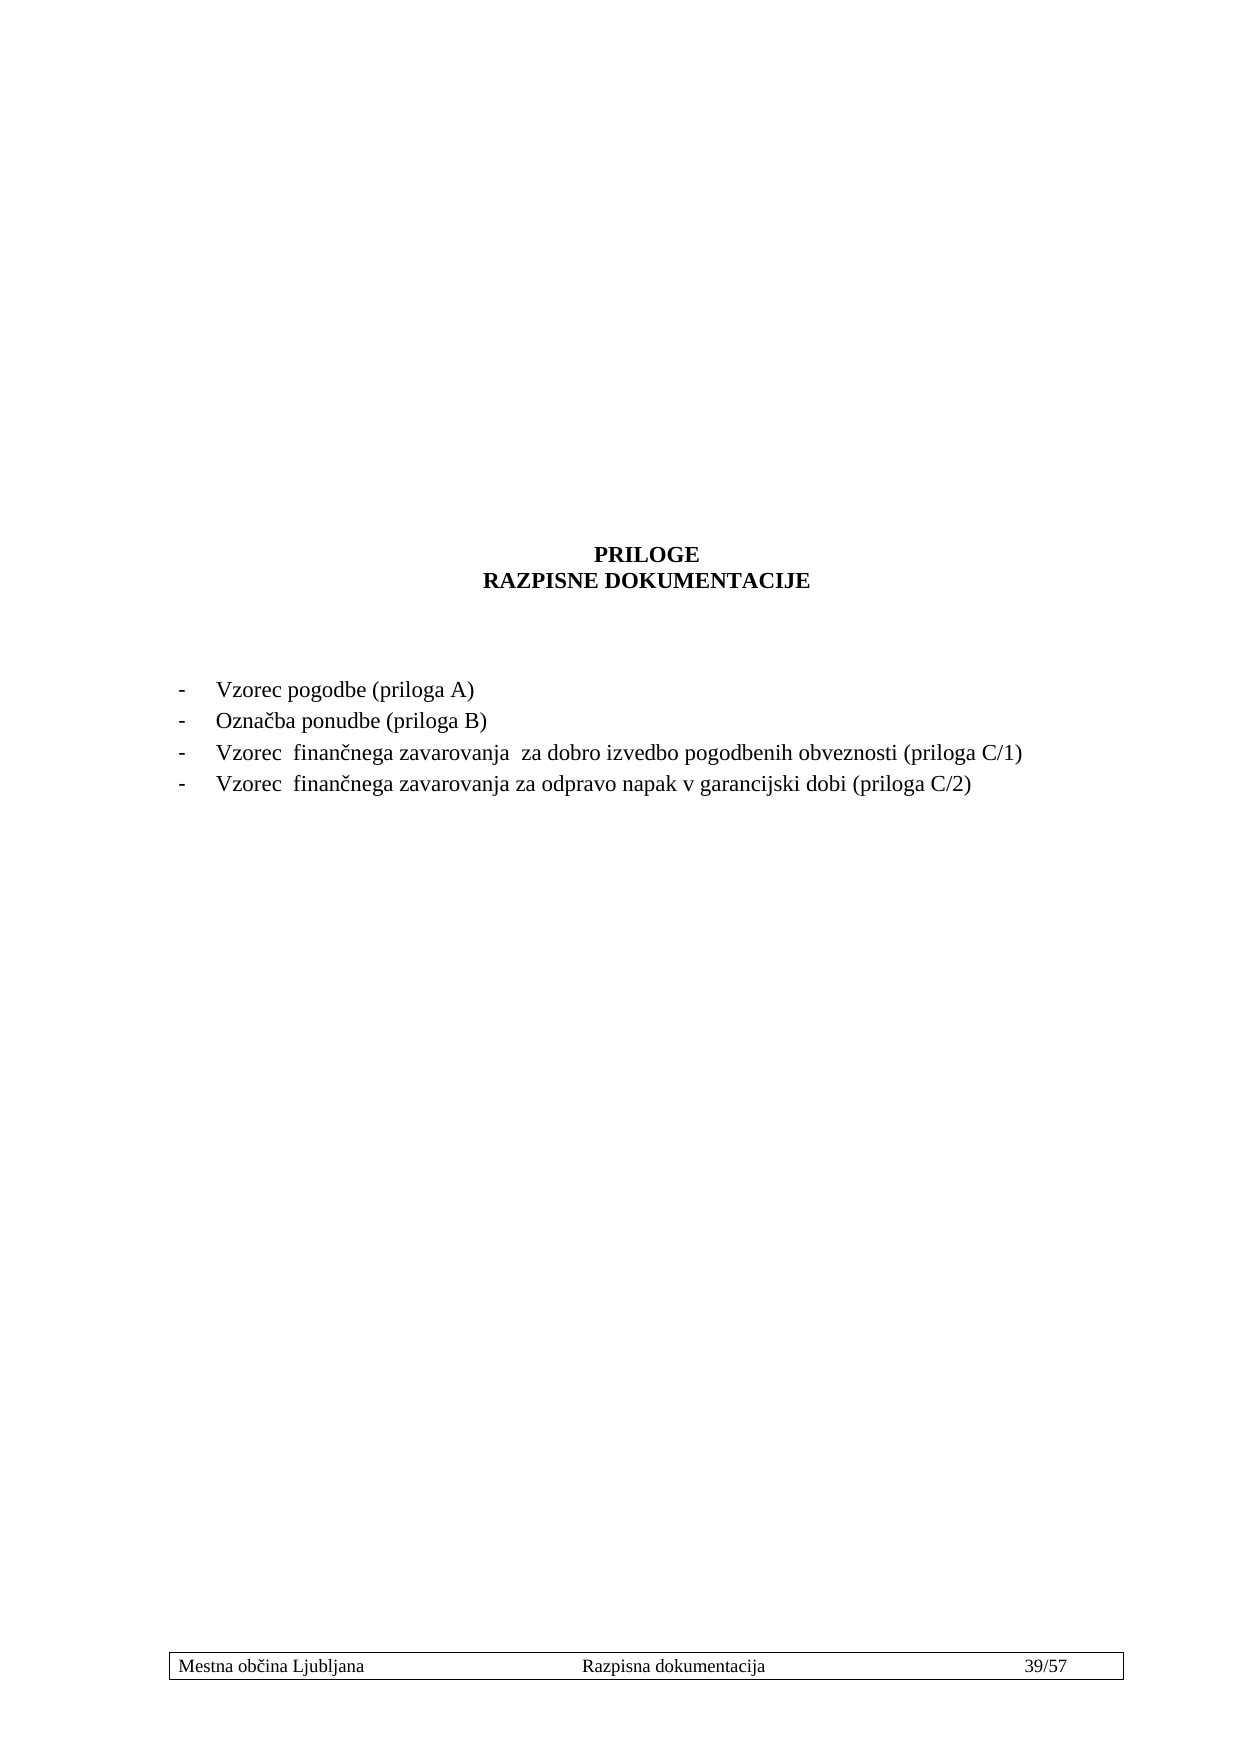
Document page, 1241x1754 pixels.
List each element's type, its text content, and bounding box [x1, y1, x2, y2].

list Vzorec finančnega zavarovanja za dobro izvedbo pogodbenih obveznosti (priloga C/1) [178, 735, 1115, 767]
list Označba ponudbe (priloga B) [178, 704, 1115, 735]
list Vzorec finančnega zavarovanja za odpravo napak v garancijski dobi (priloga C/2) [178, 767, 1115, 798]
list Vzorec pogodbe (priloga A) [178, 673, 1115, 704]
text PRILOGE [178, 541, 1115, 567]
text RAZPISNE DOKUMENTACIJE [178, 567, 1115, 594]
